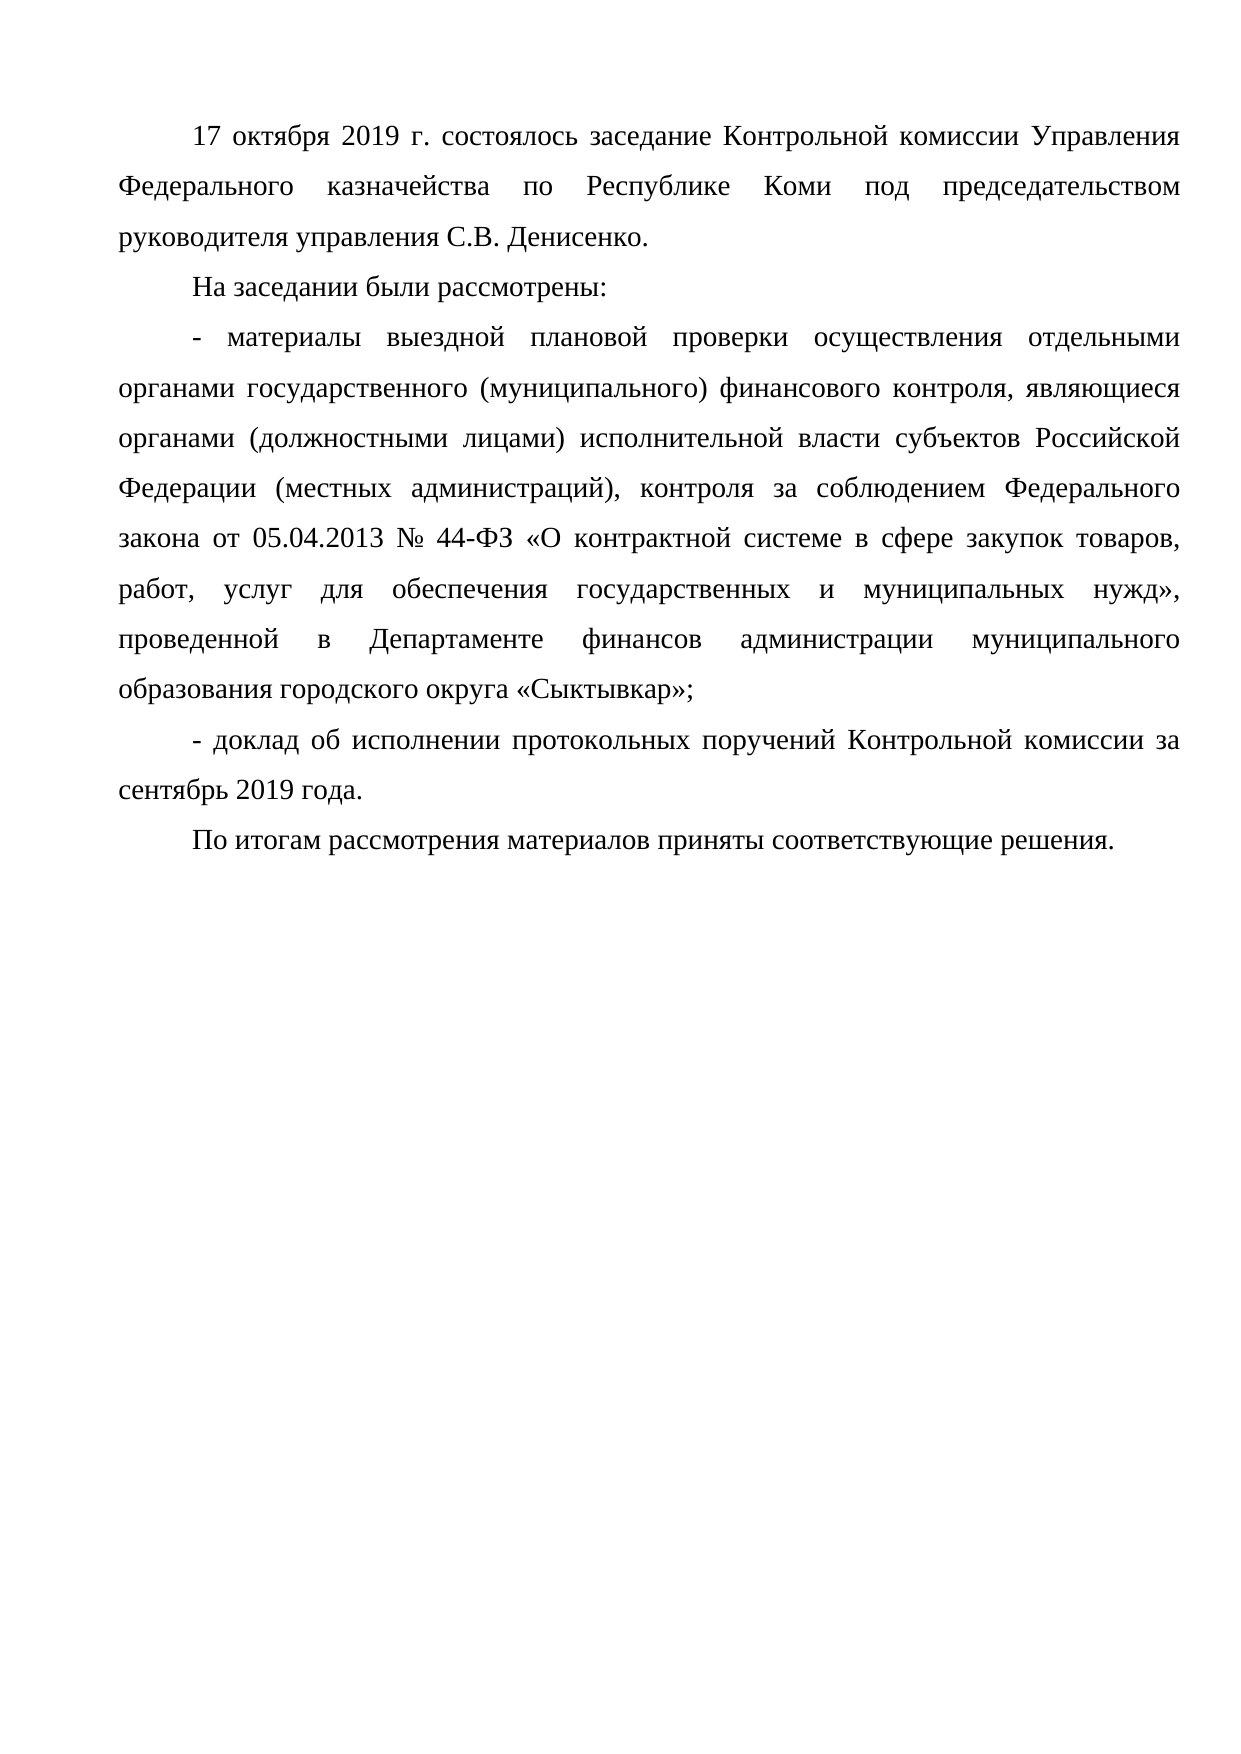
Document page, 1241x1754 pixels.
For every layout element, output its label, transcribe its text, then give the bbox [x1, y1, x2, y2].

text На заседании были рассмотрены: [118, 269, 1181, 303]
text - доклад об исполнении протокольных поручений Контрольной комиссии за сентябрь 2019 года. [118, 722, 1181, 806]
text - материалы выездной плановой проверки осуществления отдельными органами государственного (муниципального) финансового контроля, являющиеся органами (должностными лицами) исполнительной власти субъектов Российской Федерации (местных администраций), контроля за соблюдением Федерального закона от 05.04.2013 № 44-ФЗ «О контрактной системе в сфере закупок товаров, работ, услуг для обеспечения государственных и муниципальных нужд», проведенной в Департаменте финансов администрации муниципального образования городского округа «Сыктывкар»; [118, 319, 1181, 705]
text 17 октября 2019 г. состоялось заседание Контрольной комиссии Управления Федерального казначейства по Республике Коми под председательством руководителя управления С.В. Денисенко. [118, 118, 1181, 252]
text По итогам рассмотрения материалов приняты соответствующие решения. [118, 822, 1181, 856]
